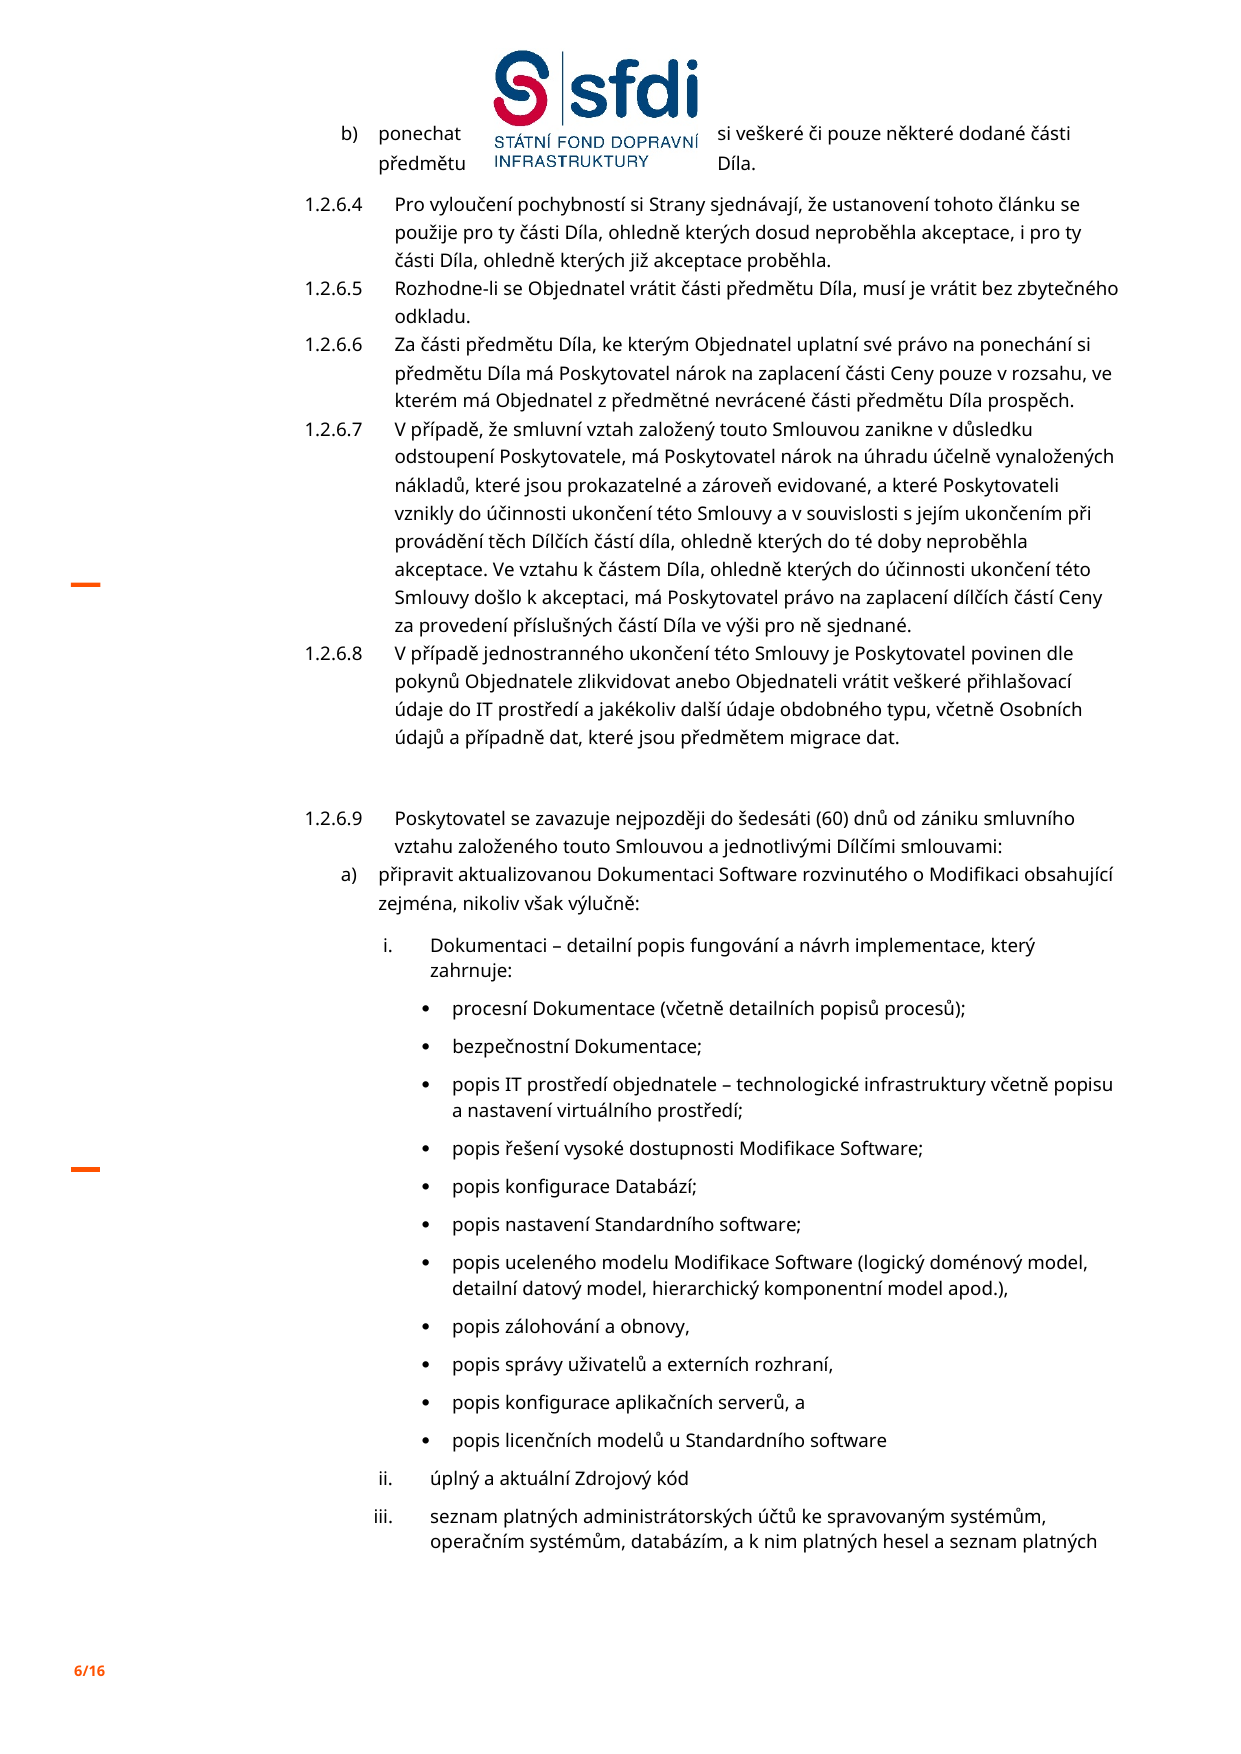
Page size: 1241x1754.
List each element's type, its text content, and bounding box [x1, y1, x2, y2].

subtitle V případě jednostranného ukončení této Smlouvy je Poskytovatel povinen dle pokynů Objednatele zlikvidovat anebo Objednateli vrátit veškeré přihlašovací údaje do IT prostředí a jakékoliv další údaje obdobného typu, včetně Osobních údajů a případně dat, které jsou předmětem migrace dat. [304, 640, 1122, 749]
list popis řešení vysoké dostupnosti Modifikace Software; [422, 1135, 1122, 1161]
subtitle Poskytovatel se zavazuje nejpozději do šedesáti (60) dnů od zániku smluvního vztahu založeného touto Smlouvou a jednotlivými Dílčími smlouvami: [304, 805, 1122, 859]
list popis zálohování a obnovy, [422, 1313, 1122, 1338]
subtitle Za části předmětu Díla, ke kterým Objednatel uplatní své právo na ponechání si předmětu Díla má Poskytovatel nárok na zaplacení části Ceny pouze v rozsahu, ve kterém má Objednatel z předmětné nevrácené části předmětu Díla prospěch. [304, 332, 1122, 413]
subtitle V případě, že smluvní vztah založený touto Smlouvou zanikne v důsledku odstoupení Poskytovatele, má Poskytovatel nárok na úhradu účelně vynaložených nákladů, které jsou prokazatelné a zároveň evidované, a které Poskytovateli vznikly do účinnosti ukončení této Smlouvy a v souvislosti s jejím ukončením při provádění těch Dílčích částí díla, ohledně kterých do té doby neproběhla akceptace. Ve vztahu k částem Díla, ohledně kterých do účinnosti ukončení této Smlouvy došlo k akceptaci, má Poskytovatel právo na zaplacení dílčích částí Ceny za provedení příslušných částí Díla ve výši pro ně sjednané. [304, 416, 1122, 637]
list Dokumentaci – detailní popis fungování a návrh implementace, který zahrnuje: [393, 932, 1122, 983]
subtitle Pro vyloučení pochybností si Strany sjednávají, že ustanovení tohoto článku se použije pro ty části Díla, ohledně kterých dosud neproběhla akceptace, i pro ty části Díla, ohledně kterých již akceptace proběhla. [304, 192, 1122, 273]
picture [493, 48, 699, 121]
list připravit aktualizovanou Dokumentaci Software rozvinutého o Modifikaci obsahující zejména, nikoliv však výlučně: [341, 861, 1122, 916]
list popis správy uživatelů a externích rozhraní, [422, 1351, 1122, 1376]
list bezpečnostní Dokumentace; [422, 1034, 1122, 1059]
list popis licenčních modelů u Standardního software [422, 1427, 1122, 1452]
list popis IT prostředí objednatele – technologické infrastruktury včetně popisu a nastavení virtuálního prostředí; [422, 1072, 1122, 1123]
list popis nastavení Standardního software; [422, 1211, 1122, 1237]
list procesní Dokumentace (včetně detailních popisů procesů); [422, 996, 1122, 1021]
list popis konfigurace aplikačních serverů, a [422, 1389, 1122, 1414]
list úplný a aktuální Zdrojový kód [393, 1465, 1122, 1491]
list popis uceleného modelu Modifikace Software (logický doménový model, detailní datový model, hierarchický komponentní model apod.), [422, 1249, 1122, 1300]
subtitle Rozhodne-li se Objednatel vrátit části předmětu Díla, musí je vrátit bez zbytečného odkladu. [304, 276, 1122, 329]
list ponechat si veškeré či pouze některé dodané části předmětu Díla. [341, 121, 1122, 175]
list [393, 1503, 1122, 1554]
list popis konfigurace Databází; [422, 1173, 1122, 1199]
